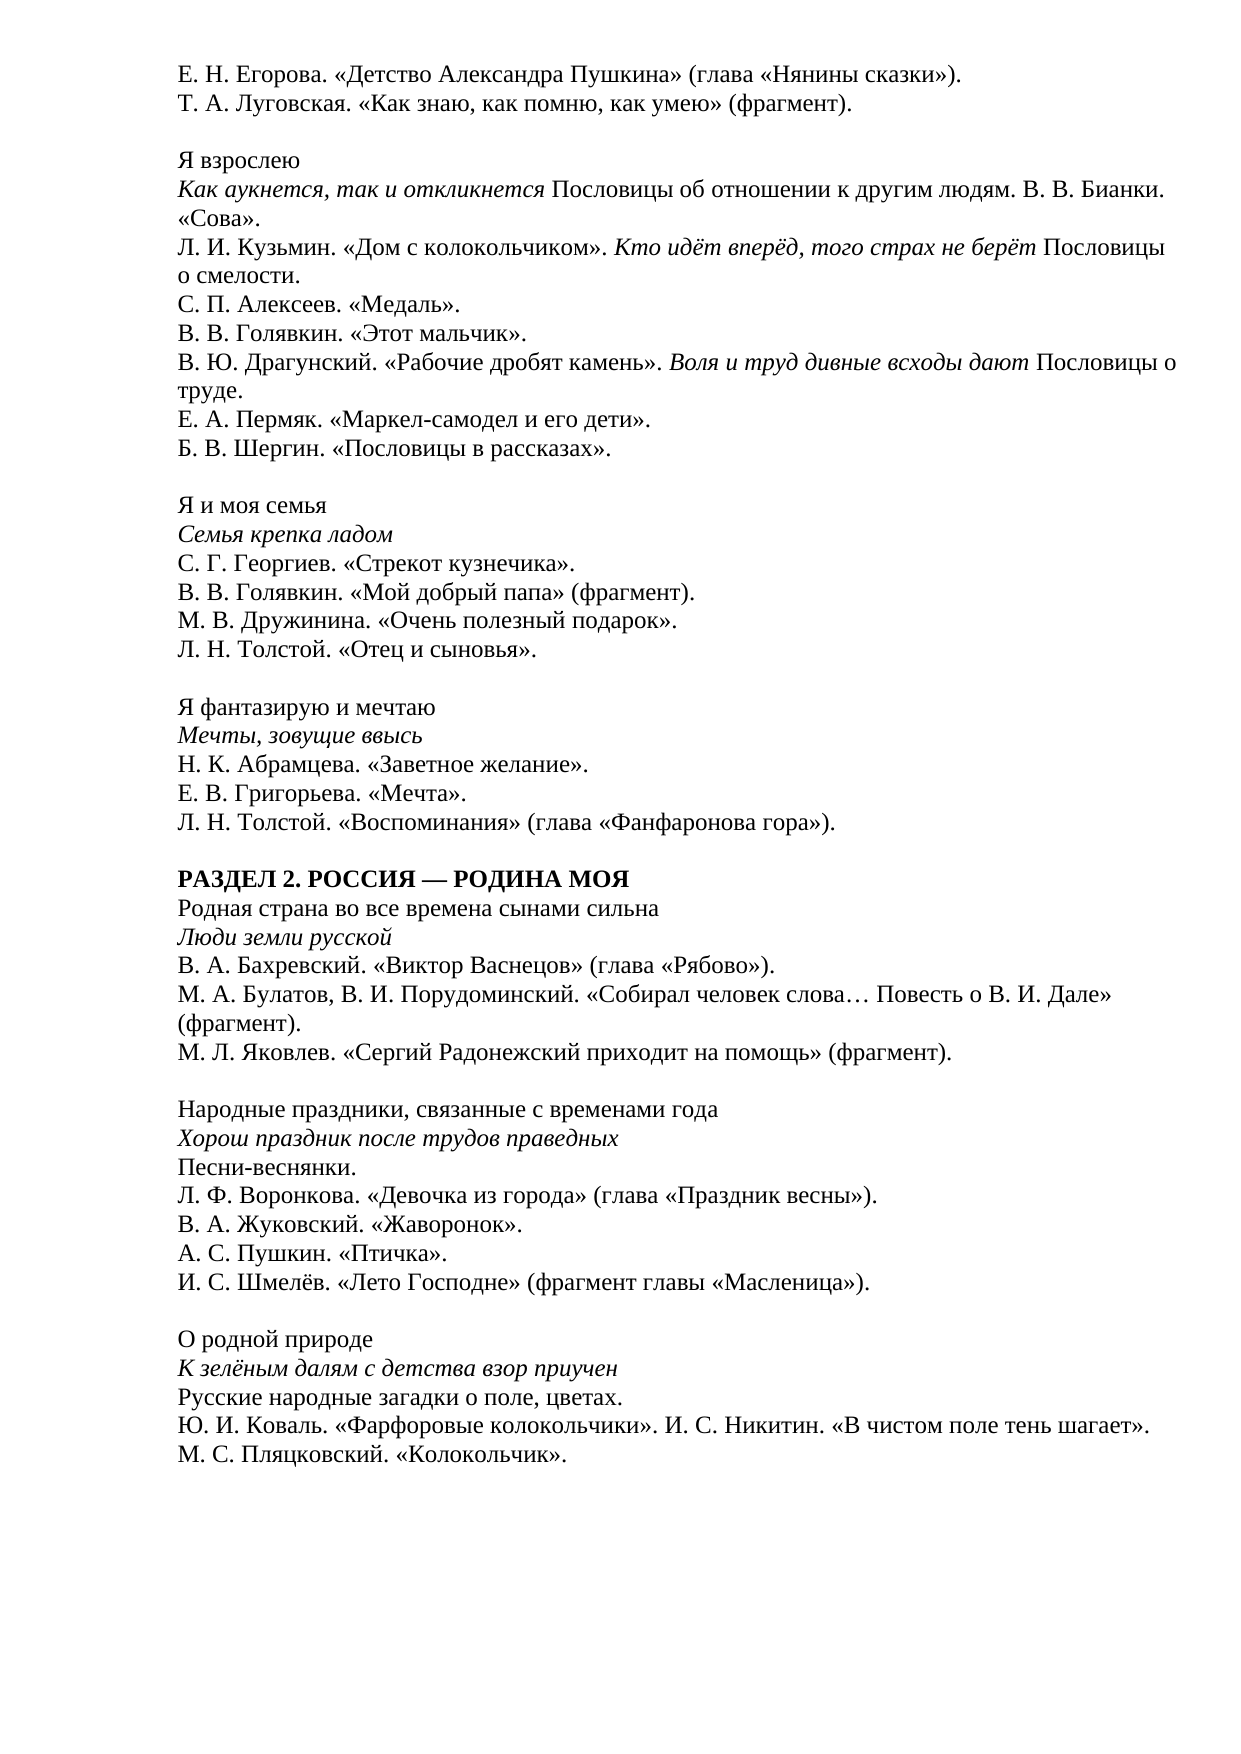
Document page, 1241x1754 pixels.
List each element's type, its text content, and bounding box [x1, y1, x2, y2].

text Ю. И. Коваль. «Фарфоровые колокольчики». И. С. Никитин. «В чистом поле тень шагает». М. С. Пляцковский. «Колокольчик». [177, 1410, 1181, 1468]
text Е. А. Пермяк. «Маркел-самодел и его дети». [177, 404, 1181, 433]
text Я взрослею [177, 145, 1181, 174]
text М. А. Булатов, В. И. Порудоминский. «Собирал человек слова… Повесть о В. И. Дале» (фрагмент). [177, 979, 1181, 1037]
text О родной природе [177, 1324, 1181, 1353]
text Песни-веснянки. [177, 1152, 1181, 1180]
text В. А. Жуковский. «Жаворонок». [177, 1209, 1181, 1238]
text Мечты, зовущие ввысь [177, 720, 1181, 749]
text С. Г. Георгиев. «Стрекот кузнечика». [177, 548, 1181, 577]
text М. Л. Яковлев. «Сергий Радонежский приходит на помощь» (фрагмент). [177, 1037, 1181, 1065]
text В. В. Голявкин. «Мой добрый папа» (фрагмент). [177, 577, 1181, 605]
text А. С. Пушкин. «Птичка». [177, 1238, 1181, 1267]
text Н. К. Абрамцева. «Заветное желание». [177, 749, 1181, 778]
text В. Ю. Драгунский. «Рабочие дробят камень». Воля и труд дивные всходы дают Пословицы о труде. [177, 347, 1181, 404]
text Как аукнется, так и откликнется Пословицы об отношении к другим людям. В. В. Бианки. «Сова». [177, 174, 1181, 232]
text РАЗДЕЛ 2. РОССИЯ — РОДИНА МОЯ [177, 864, 1181, 893]
text М. В. Дружинина. «Очень полезный подарок». [177, 605, 1181, 634]
text Семья крепка ладом [177, 519, 1181, 548]
text Л. Н. Толстой. «Воспоминания» (глава «Фанфаронова гора»). [177, 807, 1181, 835]
text Е. Н. Егорова. «Детство Александра Пушкина» (глава «Нянины сказки»). [177, 59, 1181, 88]
text Я и моя семья [177, 490, 1181, 519]
text И. С. Шмелёв. «Лето Господне» (фрагмент главы «Масленица»). [177, 1267, 1181, 1295]
text Л. Ф. Воронкова. «Девочка из города» (глава «Праздник весны»). [177, 1180, 1181, 1209]
text Е. В. Григорьева. «Мечта». [177, 778, 1181, 807]
text В. В. Голявкин. «Этот мальчик». [177, 318, 1181, 347]
text С. П. Алексеев. «Медаль». [177, 289, 1181, 318]
text Б. В. Шергин. «Пословицы в рассказах». [177, 433, 1181, 462]
text Родная страна во все времена сынами сильна [177, 893, 1181, 922]
text Л. И. Кузьмин. «Дом с колокольчиком». Кто идёт вперёд, того страх не берёт Пословицы о смелости. [177, 232, 1181, 289]
text Русские народные загадки о поле, цветах. [177, 1382, 1181, 1410]
text Люди земли русской [177, 922, 1181, 950]
text Хорош праздник после трудов праведных [177, 1123, 1181, 1152]
text Народные праздники, связанные с временами года [177, 1094, 1181, 1123]
text К зелёным далям с детства взор приучен [177, 1353, 1181, 1382]
text Т. А. Луговская. «Как знаю, как помню, как умею» (фрагмент). [177, 88, 1181, 117]
text Я фантазирую и мечтаю [177, 692, 1181, 720]
text Л. Н. Толстой. «Отец и сыновья». [177, 634, 1181, 663]
text В. А. Бахревский. «Виктор Васнецов» (глава «Рябово»). [177, 950, 1181, 979]
